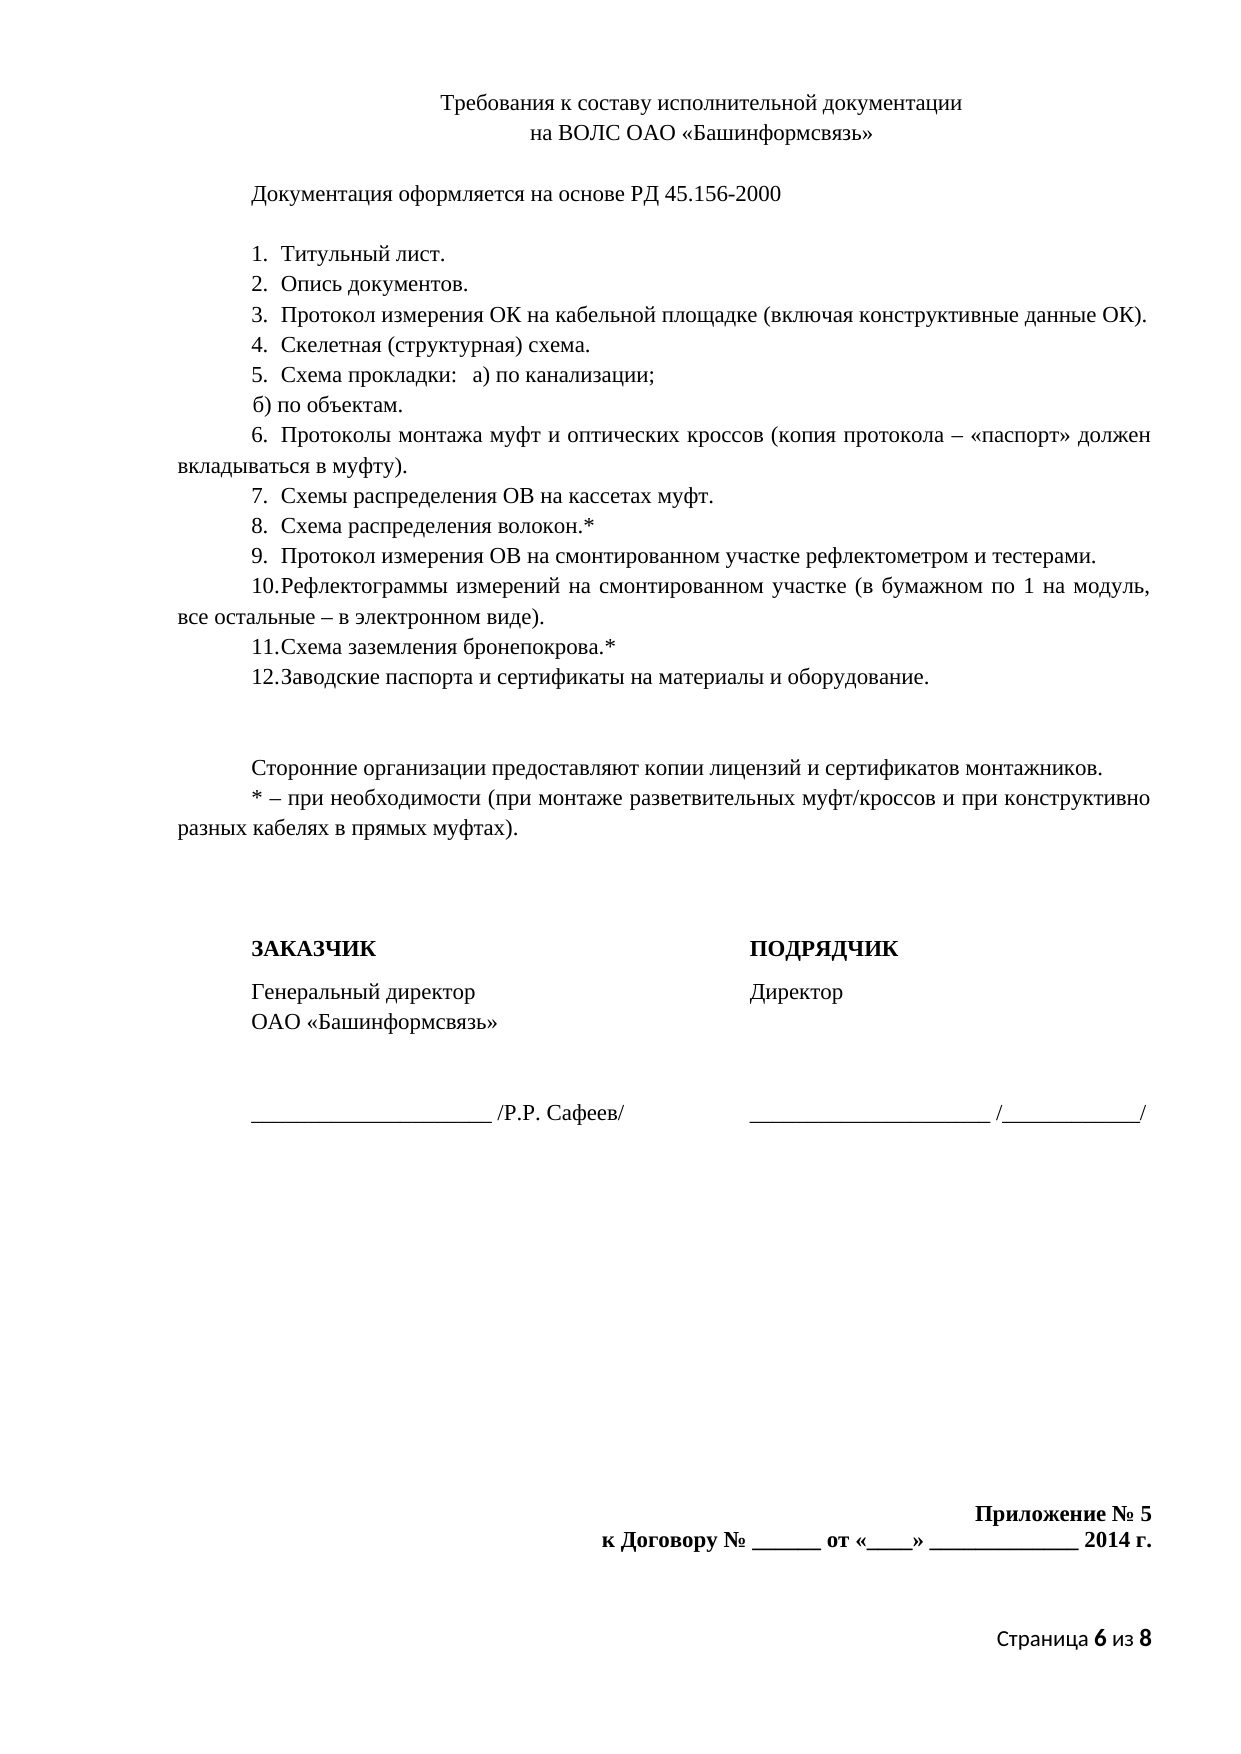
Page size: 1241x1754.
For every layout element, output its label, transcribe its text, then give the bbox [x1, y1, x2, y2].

table_header ПОДРЯДЧИК [664, 935, 1181, 978]
text * – при необходимости (при монтаже разветвительных муфт/кроссов и при конструктивно разных кабелях в прямых муфтах). [177, 784, 1152, 841]
text к Договору № ______ от «____» _____________ 2014 г. [177, 1526, 1152, 1553]
text 2. Опись документов. [177, 271, 1152, 297]
table_header ЗАКАЗЧИК [166, 935, 664, 978]
text Требования к составу исполнительной документации [177, 89, 1152, 116]
text 10. Рефлектограммы измерений на смонтированном участке (в бумажном по 1 на модуль, все остальные – в электронном виде). [177, 573, 1152, 629]
text 5. Схема прокладки: а) по канализации; [177, 361, 1152, 387]
text 11. Схема заземления бронепокрова.* [177, 633, 1152, 659]
text 6. Протоколы монтажа муфт и оптических кроссов (копия протокола – «паспорт» должен вкладываться в муфту). [177, 422, 1152, 478]
text 9. Протокол измерения ОВ на смонтированном участке рефлектометром и тестерами. [177, 542, 1152, 569]
text 8. Схема распределения волокон.* [177, 512, 1152, 538]
table_cell Генеральный директор ОАО «Башинформсвязь» _____________________ /Р.Р. Сафеев/ [166, 978, 664, 1129]
text 7. Схемы распределения ОВ на кассетах муфт. [177, 482, 1152, 508]
table_cell Директор _____________________ /____________/ [664, 978, 1181, 1129]
text Документация оформляется на основе РД 45.156-2000 [177, 180, 1152, 206]
text б) по объектам. [177, 391, 1152, 418]
text 3. Протокол измерения ОК на кабельной площадке (включая конструктивные данные ОК). [177, 301, 1152, 327]
text 12. Заводские паспорта и сертификаты на материалы и оборудование. [177, 663, 1152, 689]
text на ВОЛС ОАО «Башинформсвязь» [177, 119, 1152, 146]
text Приложение № 5 [177, 1500, 1152, 1526]
text 4. Скелетная (структурная) схема. [177, 331, 1152, 357]
text 1. Титульный лист. [177, 240, 1152, 267]
text Сторонние организации предоставляют копии лицензий и сертификатов монтажников. [177, 754, 1152, 780]
